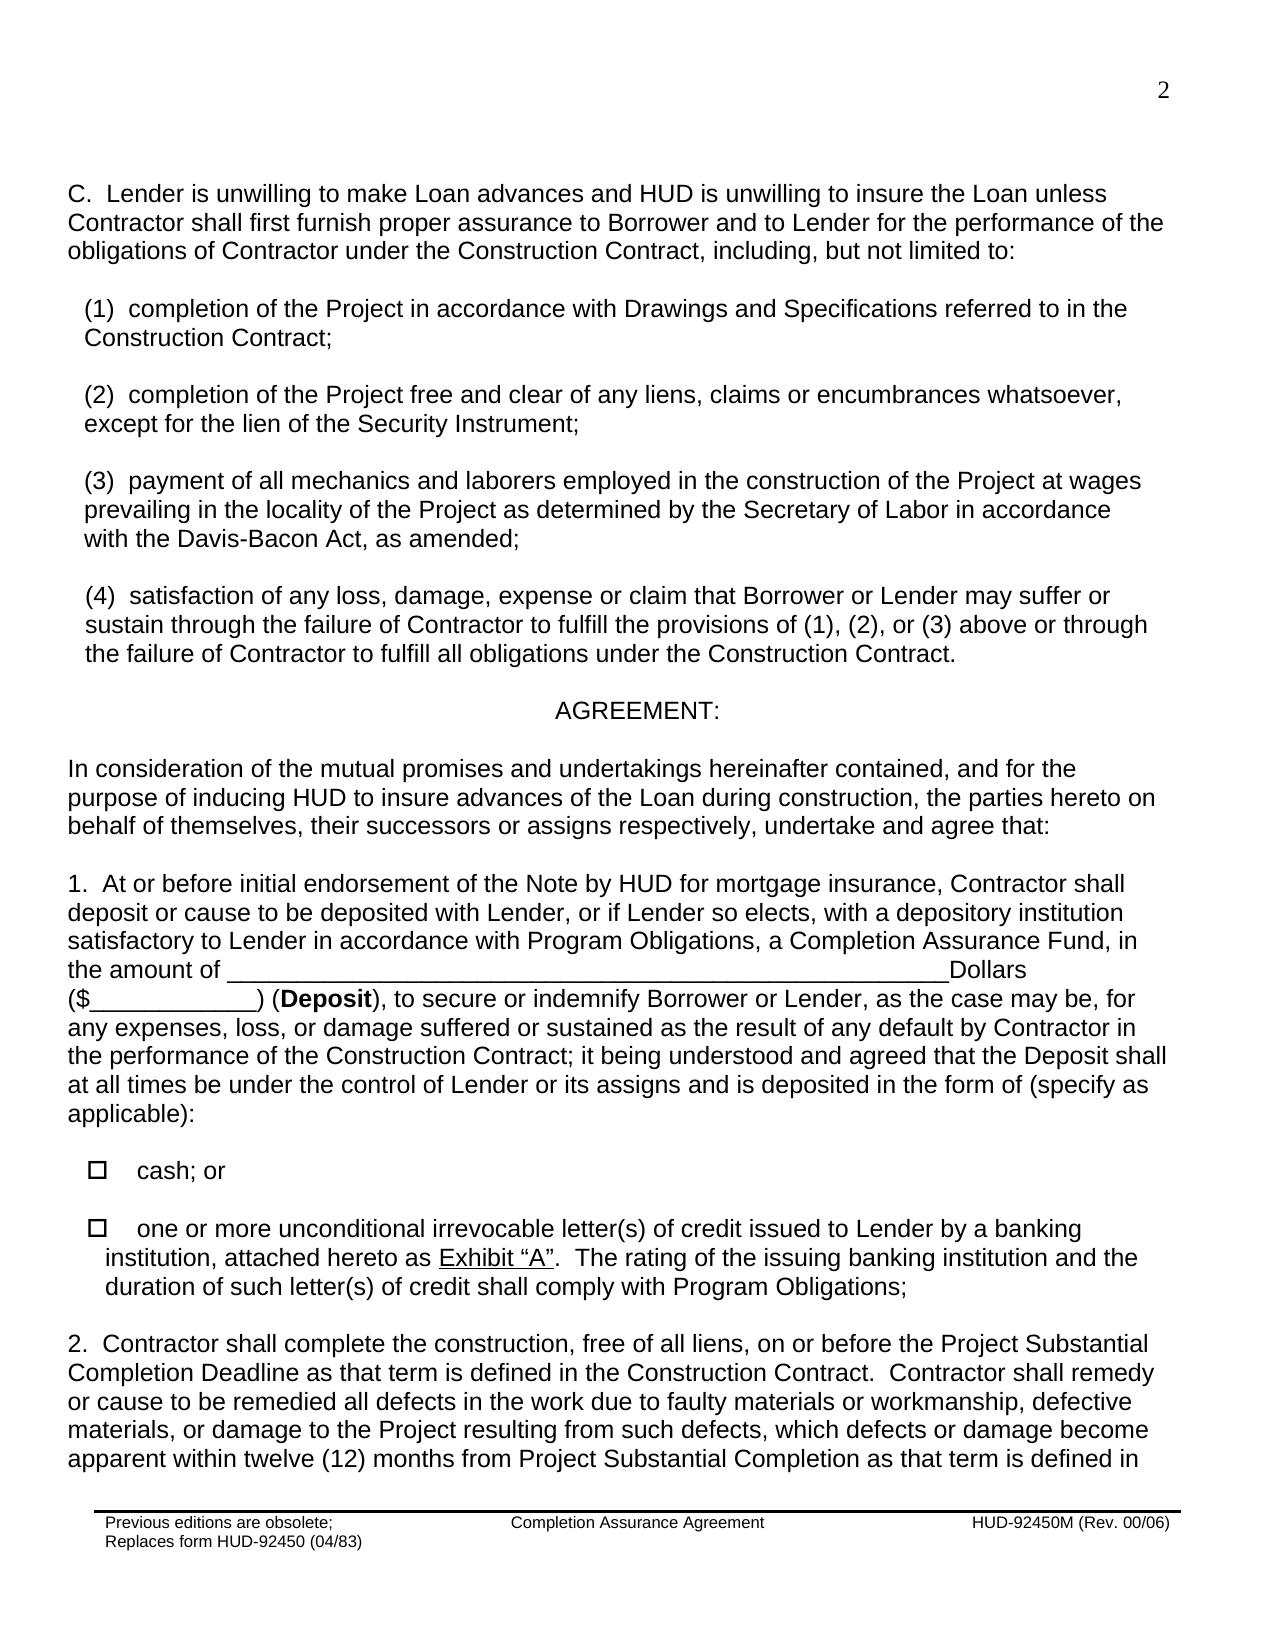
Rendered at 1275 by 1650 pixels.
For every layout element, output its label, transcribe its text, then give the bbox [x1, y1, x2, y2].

text (2) completion of the Project free and clear of any liens, claims or encumbrances whatsoever, except for the lien of the Security Instrument; [84, 380, 1151, 437]
text cash; or [86, 1156, 1170, 1185]
text (3) payment of all mechanics and laborers employed in the construction of the Project at wages prevailing in the locality of the Project as determined by the Secretary of Labor in accordance with the Davis-Bacon Act, as amended; [84, 466, 1151, 552]
text In consideration of the mutual promises and undertakings hereinafter contained, and for the purpose of inducing HUD to insure advances of the Loan during construction, the parties hereto on behalf of themselves, their successors or assigns respectively, undertake and agree that: [67, 754, 1170, 840]
text (1) completion of the Project in accordance with Drawings and Specifications referred to in the Construction Contract; [84, 294, 1151, 351]
text 1. At or before initial endorsement of the Note by HUD for mortgage insurance, Contractor shall deposit or cause to be deposited with Lender, or if Lender so elects, with a depository institution satisfactory to Lender in accordance with Program Obligations, a Completion Assurance Fund, in the amount of ____________________________________________________Dollars ($____________) (Deposit), to secure or indemnify Borrower or Lender, as the case may be, for any expenses, loss, or damage suffered or sustained as the result of any default by Contractor in the performance of the Construction Contract; it being understood and agreed that the Deposit shall at all times be under the control of Lender or its assigns and is deposited in the form of (specify as applicable): [67, 869, 1170, 1127]
text AGREEMENT: [105, 696, 1170, 725]
text C. Lender is unwilling to make Loan advances and HUD is unwilling to insure the Loan unless Contractor shall first furnish proper assurance to Borrower and to Lender for the performance of the obligations of Contractor under the Construction Contract, including, but not limited to: [67, 179, 1170, 265]
text one or more unconditional irrevocable letter(s) of credit issued to Lender by a banking institution, attached hereto as Exhibit “A”. The rating of the issuing banking institution and the duration of such letter(s) of credit shall comply with Program Obligations; [86, 1214, 1170, 1300]
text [67, 1329, 1170, 1473]
text (4) satisfaction of any loss, damage, expense or claim that Borrower or Lender may suffer or sustain through the failure of Contractor to fulfill the provisions of (1), (2), or (3) above or through the failure of Contractor to fulfill all obligations under the Construction Contract. [85, 581, 1151, 667]
